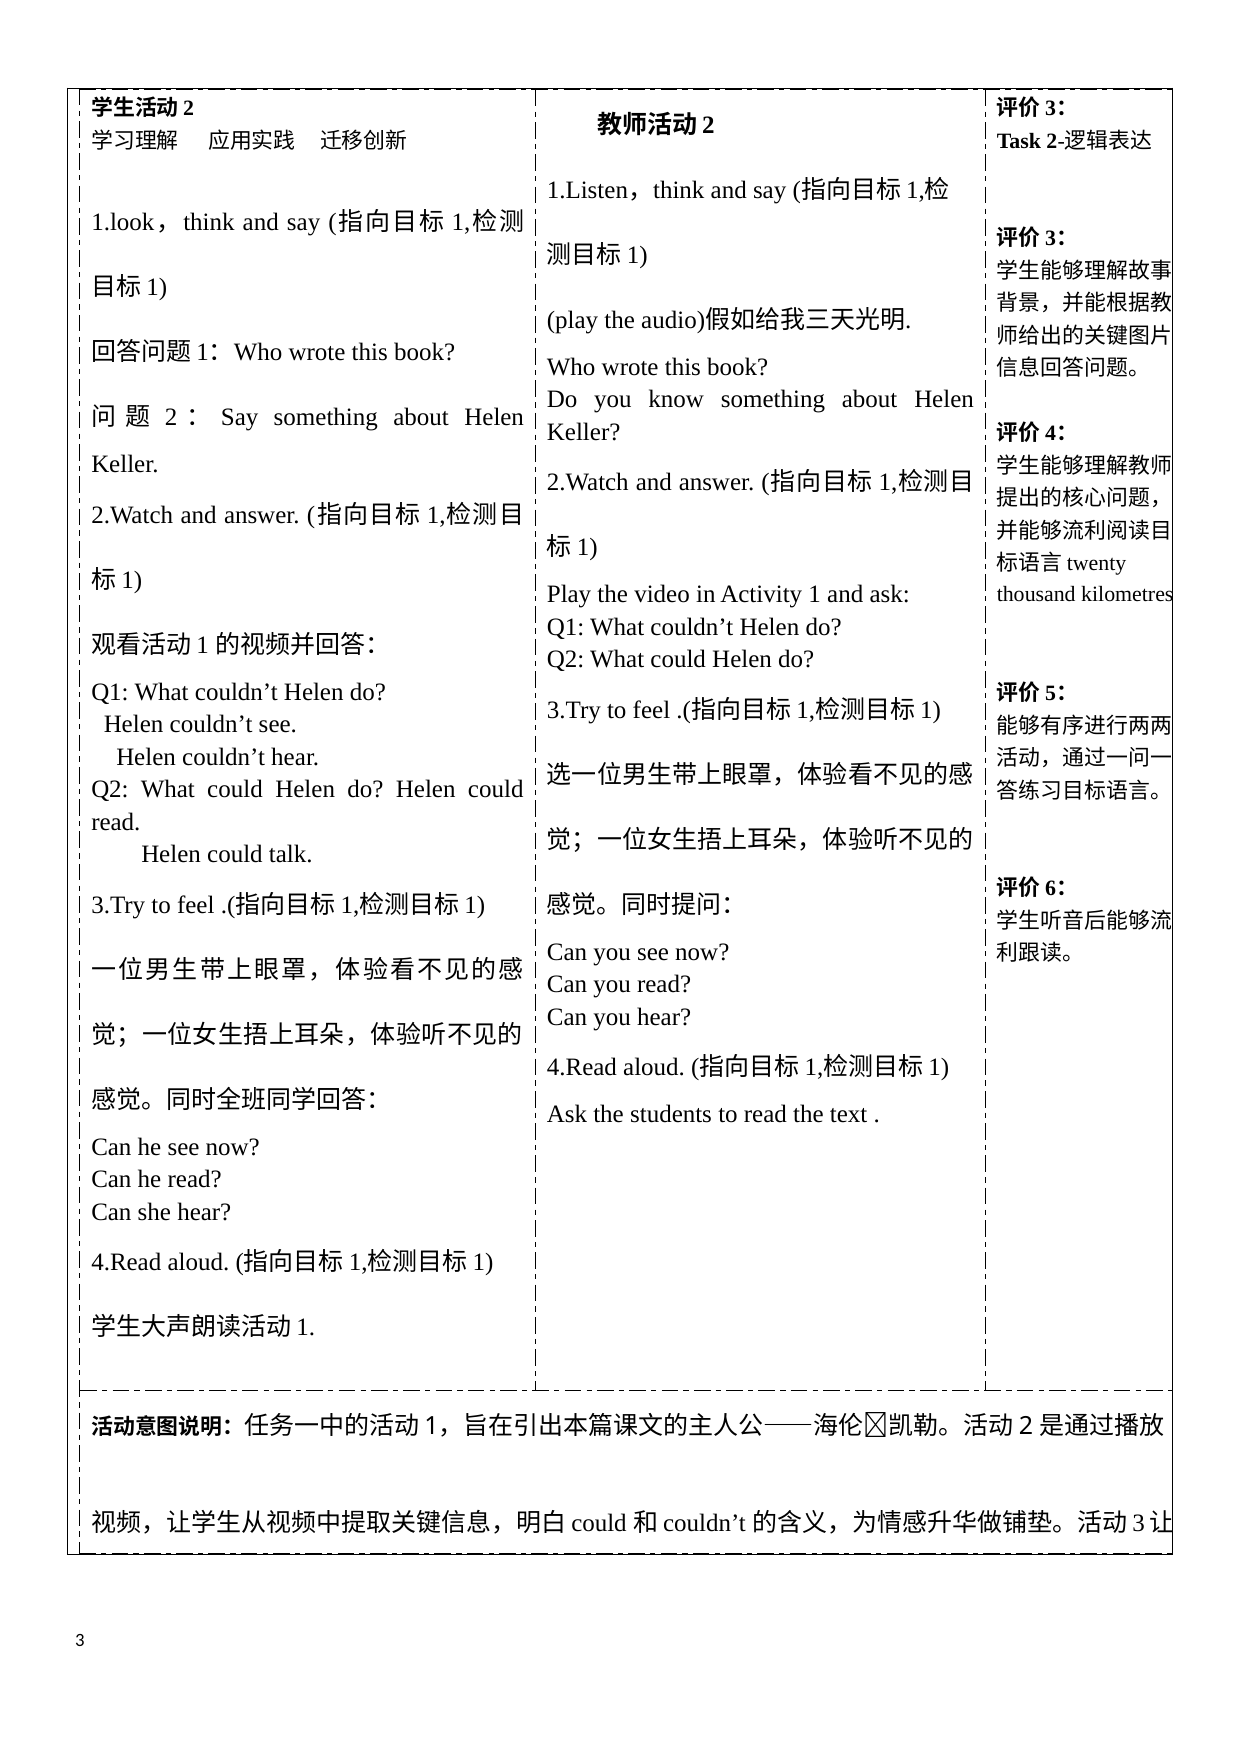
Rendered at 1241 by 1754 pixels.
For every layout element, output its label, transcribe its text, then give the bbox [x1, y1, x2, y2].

table_cell 5．学习过程设计 [68, 89, 1172, 1554]
